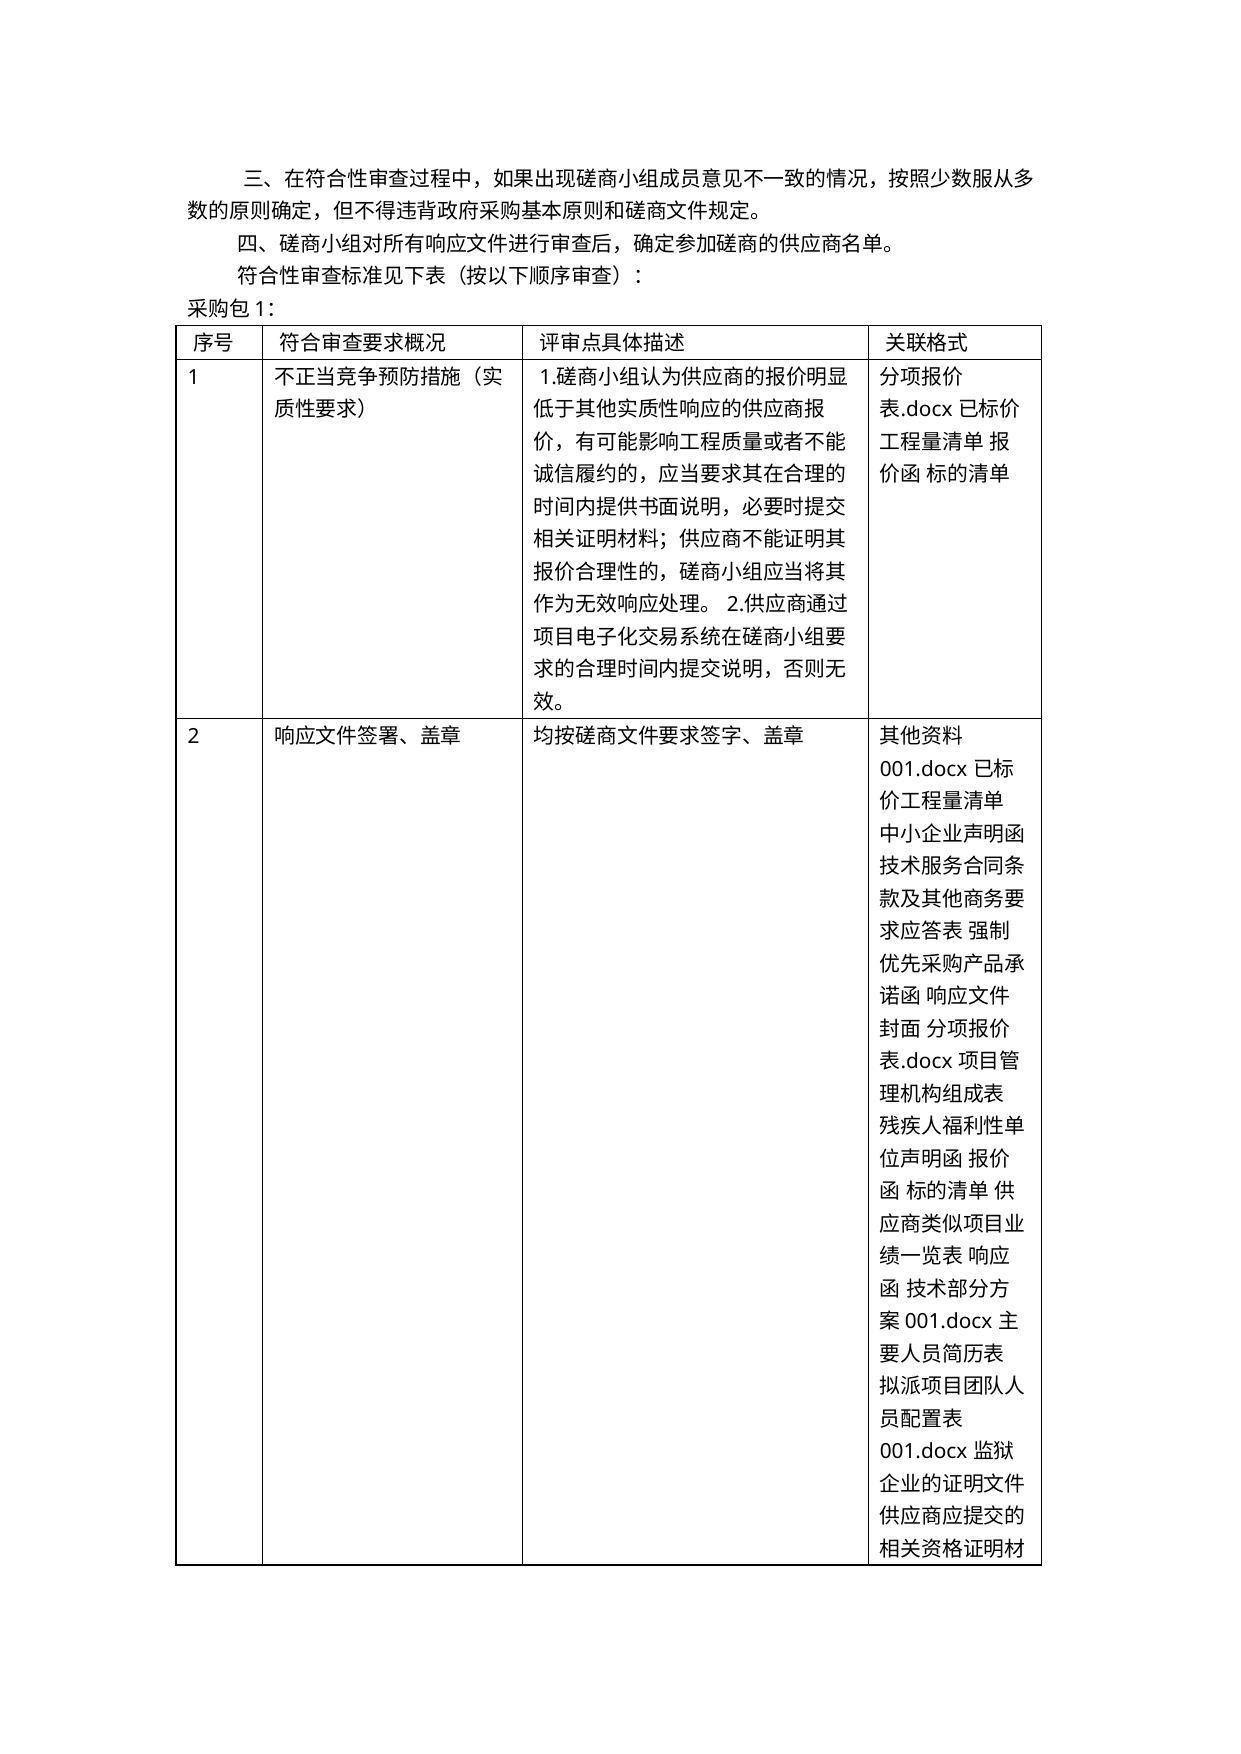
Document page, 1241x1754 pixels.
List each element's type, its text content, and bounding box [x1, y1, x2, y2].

table_header 评审点具体描述 [523, 326, 868, 358]
table_header 序号 [177, 326, 262, 358]
table_cell 2 [177, 719, 262, 1564]
table_cell 响应文件签署、盖章 [263, 719, 522, 1564]
text 三、在符合性审查过程中，如果出现磋商小组成员意见不一致的情况，按照少数服从多数的原则确定，但不得违背政府采购基本原则和磋商文件规定。 [187, 162, 1053, 227]
table_header 符合审查要求概况 [263, 326, 522, 358]
table_cell 分项报价表.docx 已标价工程量清单 报价函 标的清单 [869, 360, 1041, 718]
text 四、磋商小组对所有响应文件进行审查后，确定参加磋商的供应商名单。 [187, 227, 1053, 259]
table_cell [869, 719, 1041, 1564]
table_cell 1 [177, 360, 262, 718]
table_cell 不正当竞争预防措施（实质性要求） [263, 360, 522, 718]
text 符合性审查标准见下表（按以下顺序审查）： [187, 259, 1053, 292]
table_cell 均按磋商文件要求签字、盖章 [523, 719, 868, 1564]
table_header 关联格式 [869, 326, 1041, 358]
table_cell 1.磋商小组认为供应商的报价明显低于其他实质性响应的供应商报价，有可能影响工程质量或者不能诚信履约的，应当要求其在合理的时间内提供书面说明，必要时提交相关证明材料；供应商不能证明其报价合理性的，磋商小组应当将其作为无效响应处理。 2.供应商通过项目电子化交易系统在磋商小组要求的合理时间内提交说明，否则无效。 [523, 360, 868, 718]
text 采购包1： [187, 292, 1053, 324]
